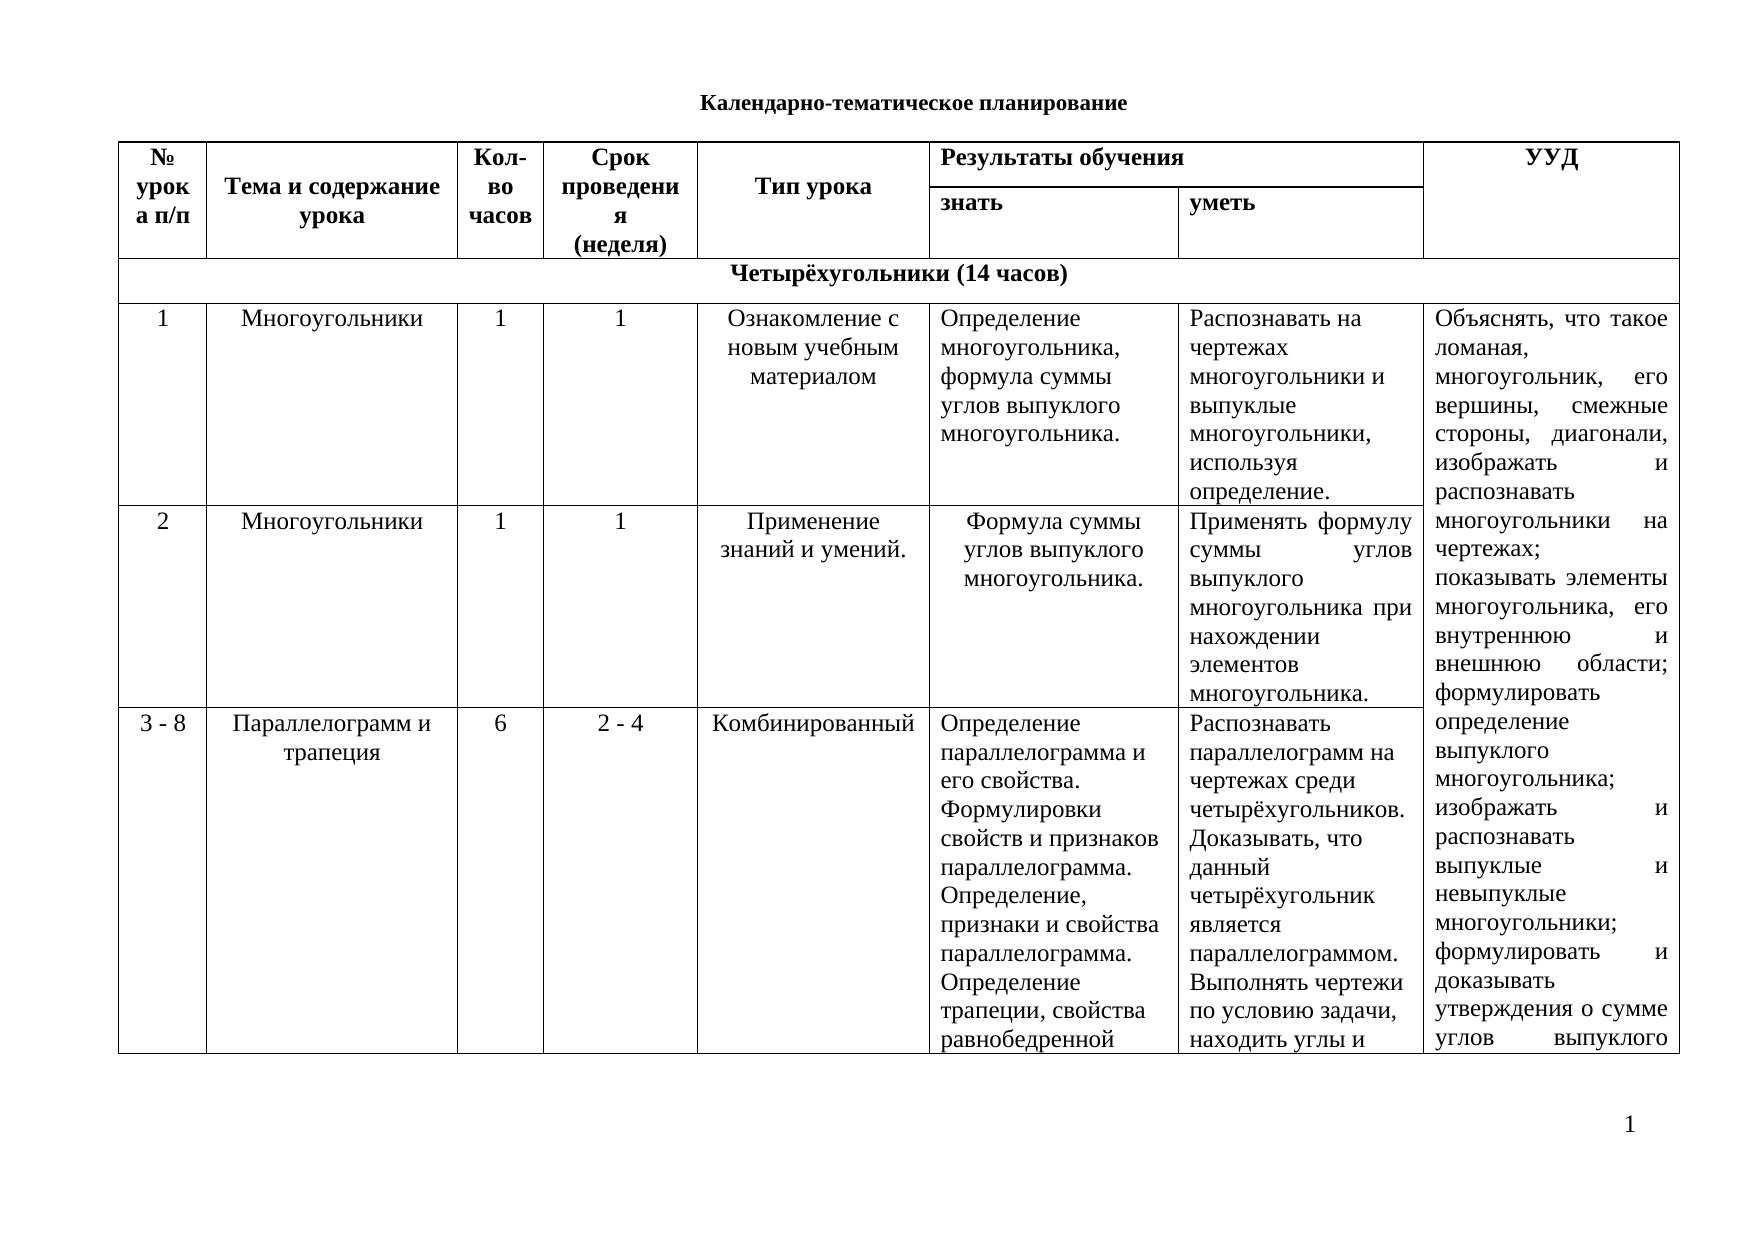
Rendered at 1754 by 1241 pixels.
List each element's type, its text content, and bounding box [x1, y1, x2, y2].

table_header Тема и содержание урока [207, 143, 457, 257]
table_cell 1 [544, 304, 697, 505]
table_cell 1 [458, 506, 543, 707]
table_cell 2 [119, 506, 206, 707]
table_cell Применять формулу суммы углов выпуклого многоугольника при нахождении элементов многоугольника. [1179, 506, 1423, 707]
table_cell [207, 708, 457, 1053]
table_cell Формула суммы углов выпуклого многоугольника. [930, 506, 1178, 707]
table_cell 3 - 8 [119, 708, 206, 1053]
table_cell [930, 708, 1178, 1053]
text Календарно-тематическое планирование [118, 89, 1636, 115]
table_header Тип урока [698, 143, 929, 257]
table_cell Определение многоугольника, формула суммы углов выпуклого многоугольника. [930, 304, 1178, 505]
table_cell Применение знаний и умений. [698, 506, 929, 707]
table_cell знать [930, 188, 1178, 257]
table_cell 1 [544, 506, 697, 707]
table_cell 6 [458, 708, 543, 1053]
table_cell Комбинированный [698, 708, 929, 1053]
table_header Кол-во часов [458, 143, 543, 257]
table_header УУД [1424, 143, 1679, 257]
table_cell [1179, 708, 1423, 1053]
table_header Результаты обучения [930, 143, 1423, 186]
table_cell уметь [1179, 188, 1423, 257]
table_header Срок проведения (неделя) [544, 143, 697, 257]
table_cell 1 [458, 304, 543, 505]
table_cell Распознавать на чертежах многоугольники и выпуклые многоугольники, используя определение. [1179, 304, 1423, 505]
table_cell Многоугольники [207, 304, 457, 505]
table_cell Объяснять, что такое ломаная, многоугольник, его вершины, смежные стороны, диагонали, изображать и распознавать многоугольники на чертежах; показывать элементы многоугольника, его внутреннюю и внешнюю области; формулировать определение выпуклого многоугольника; изображать и распознавать выпуклые и невыпуклые многоугольники; формулировать и доказывать утверждения о сумме углов выпуклого многоугольника и сумме его внешних углов; объяснять, какие стороны (вершины) четырёхугольника называются противоположными; формулировать определения параллелограмма, трапеции, равнобедренной и прямоугольной трапеций, прямоугольника, ромба, квадрата; изображать и распознавать эти четырёхугольники; формулировать и доказывать утверждения об их свойствах и признаках; решать задачи на вычисление, доказательство и построение, связанные с этими видами четырёхугольников; объяснять, какие две точки называются симметричными относительно прямой (точки), в каком случае фигура называется симметричной относительно прямой (точки) и что такое ось (центр) симметрии фигуры; приводить примеры фигур, обладающих осевой (центральной) симметрией, а также примеры осевой и центральной симметрий в окружающей нас обстановке. Ясно, точно, грамотно излагать свои мысли в устной и письменной речи, понимать смысл поставленной задачи, выстраивать аргументацию, приводить примеры и контрпримеры. Устанавливать причинно-следственные связи, строить логическое рассуждение, умозаключение и выводы. Применять определения, свойства и признаки четырёхугольников при решении задач. Контролировать процесс и результат учебной математической деятельности; адекватно оценивать правильность или ошибочность выполнения учебной задачи; применять изученные понятия, результаты, методы для решения задач. [1424, 304, 1679, 1053]
table_cell 1 [119, 304, 206, 505]
table_header № урока п/п [119, 143, 206, 257]
table_cell 2 - 4 [544, 708, 697, 1053]
table_cell Многоугольники [207, 506, 457, 707]
table_cell Ознакомление с новым учебным материалом [698, 304, 929, 505]
table_cell Четырёхугольники (14 часов) [119, 259, 1679, 302]
